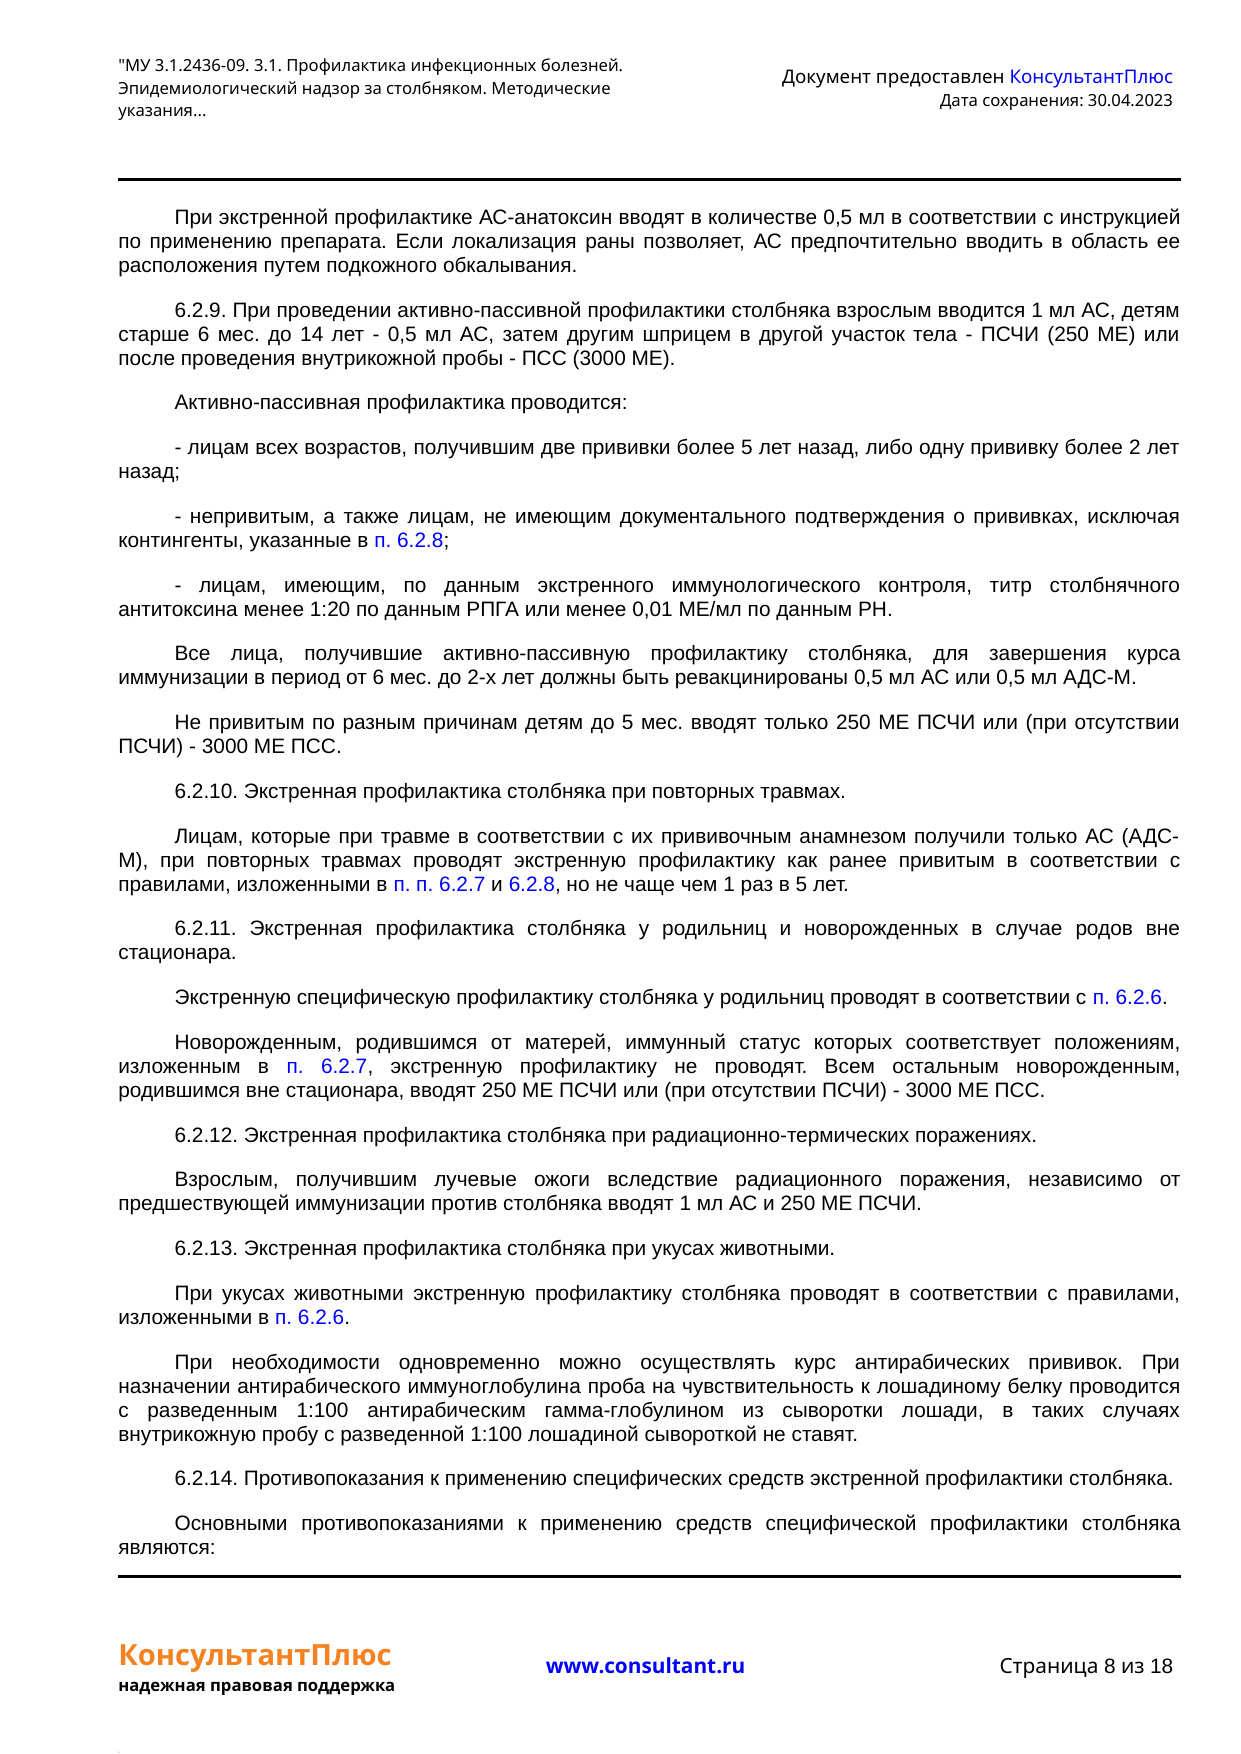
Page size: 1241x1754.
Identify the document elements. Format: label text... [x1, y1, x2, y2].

text 6.2.12. Экстренная профилактика столбняка при радиационно-термических поражениях. [118, 1122, 1181, 1146]
text 6.2.11. Экстренная профилактика столбняка у родильниц и новорожденных в случае родов вне стационара. [118, 916, 1181, 964]
text 6.2.10. Экстренная профилактика столбняка при повторных травмах. [118, 779, 1181, 803]
text - непривитым, а также лицам, не имеющим документального подтверждения о прививках, исключая контингенты, указанные в п. 6.2.8; [118, 504, 1181, 552]
text Основными противопоказаниями к применению средств специфической профилактики столбняка являются: [118, 1511, 1181, 1559]
text 6.2.9. При проведении активно-пассивной профилактики столбняка взрослым вводится 1 мл АС, детям старше 6 мес. до 14 лет - 0,5 мл АС, затем другим шприцем в другой участок тела - ПСЧИ (250 МЕ) или после проведения внутрикожной пробы - ПСС (3000 МЕ). [118, 297, 1181, 369]
text 6.2.13. Экстренная профилактика столбняка при укусах животными. [118, 1236, 1181, 1260]
text При укусах животными экстренную профилактику столбняка проводят в соответствии с правилами, изложенными в п. 6.2.6. [118, 1281, 1181, 1329]
text - лицам всех возрастов, получившим две прививки более 5 лет назад, либо одну прививку более 2 лет назад; [118, 435, 1181, 483]
text Новорожденным, родившимся от матерей, иммунный статус которых соответствует положениям, изложенным в п. 6.2.7, экстренную профилактику не проводят. Всем остальным новорожденным, родившимся вне стационара, вводят 250 МЕ ПСЧИ или (при отсутствии ПСЧИ) - 3000 МЕ ПСС. [118, 1030, 1181, 1102]
text Лицам, которые при травме в соответствии с их прививочным анамнезом получили только АС (АДС-М), при повторных травмах проводят экстренную профилактику как ранее привитым в соответствии с правилами, изложенными в п. п. 6.2.7 и 6.2.8, но не чаще чем 1 раз в 5 лет. [118, 823, 1181, 895]
text Не привитым по разным причинам детям до 5 мес. вводят только 250 МЕ ПСЧИ или (при отсутствии ПСЧИ) - 3000 МЕ ПСС. [118, 710, 1181, 758]
text Экстренную специфическую профилактику столбняка у родильниц проводят в соответствии с п. 6.2.6. [118, 985, 1181, 1009]
text - лицам, имеющим, по данным экстренного иммунологического контроля, титр столбнячного антитоксина менее 1:20 по данным РПГА или менее 0,01 МЕ/мл по данным PH. [118, 572, 1181, 620]
text При необходимости одновременно можно осуществлять курс антирабических прививок. При назначении антирабического иммуноглобулина проба на чувствительность к лошадиному белку проводится с разведенным 1:100 антирабическим гамма-глобулином из сыворотки лошади, в таких случаях внутрикожную пробу с разведенной 1:100 лошадиной сывороткой не ставят. [118, 1349, 1181, 1445]
text 6.2.14. Противопоказания к применению специфических средств экстренной профилактики столбняка. [118, 1466, 1181, 1490]
text Взрослым, получившим лучевые ожоги вследствие радиационного поражения, независимо от предшествующей иммунизации против столбняка вводят 1 мл АС и 250 МЕ ПСЧИ. [118, 1167, 1181, 1215]
text При экстренной профилактике АС-анатоксин вводят в количестве 0,5 мл в соответствии с инструкцией по применению препарата. Если локализация раны позволяет, АС предпочтительно вводить в область ее расположения путем подкожного обкалывания. [118, 205, 1181, 277]
text Все лица, получившие активно-пассивную профилактику столбняка, для завершения курса иммунизации в период от 6 мес. до 2-х лет должны быть ревакцинированы 0,5 мл АС или 0,5 мл АДС-М. [118, 641, 1181, 689]
text Активно-пассивная профилактика проводится: [118, 390, 1181, 414]
